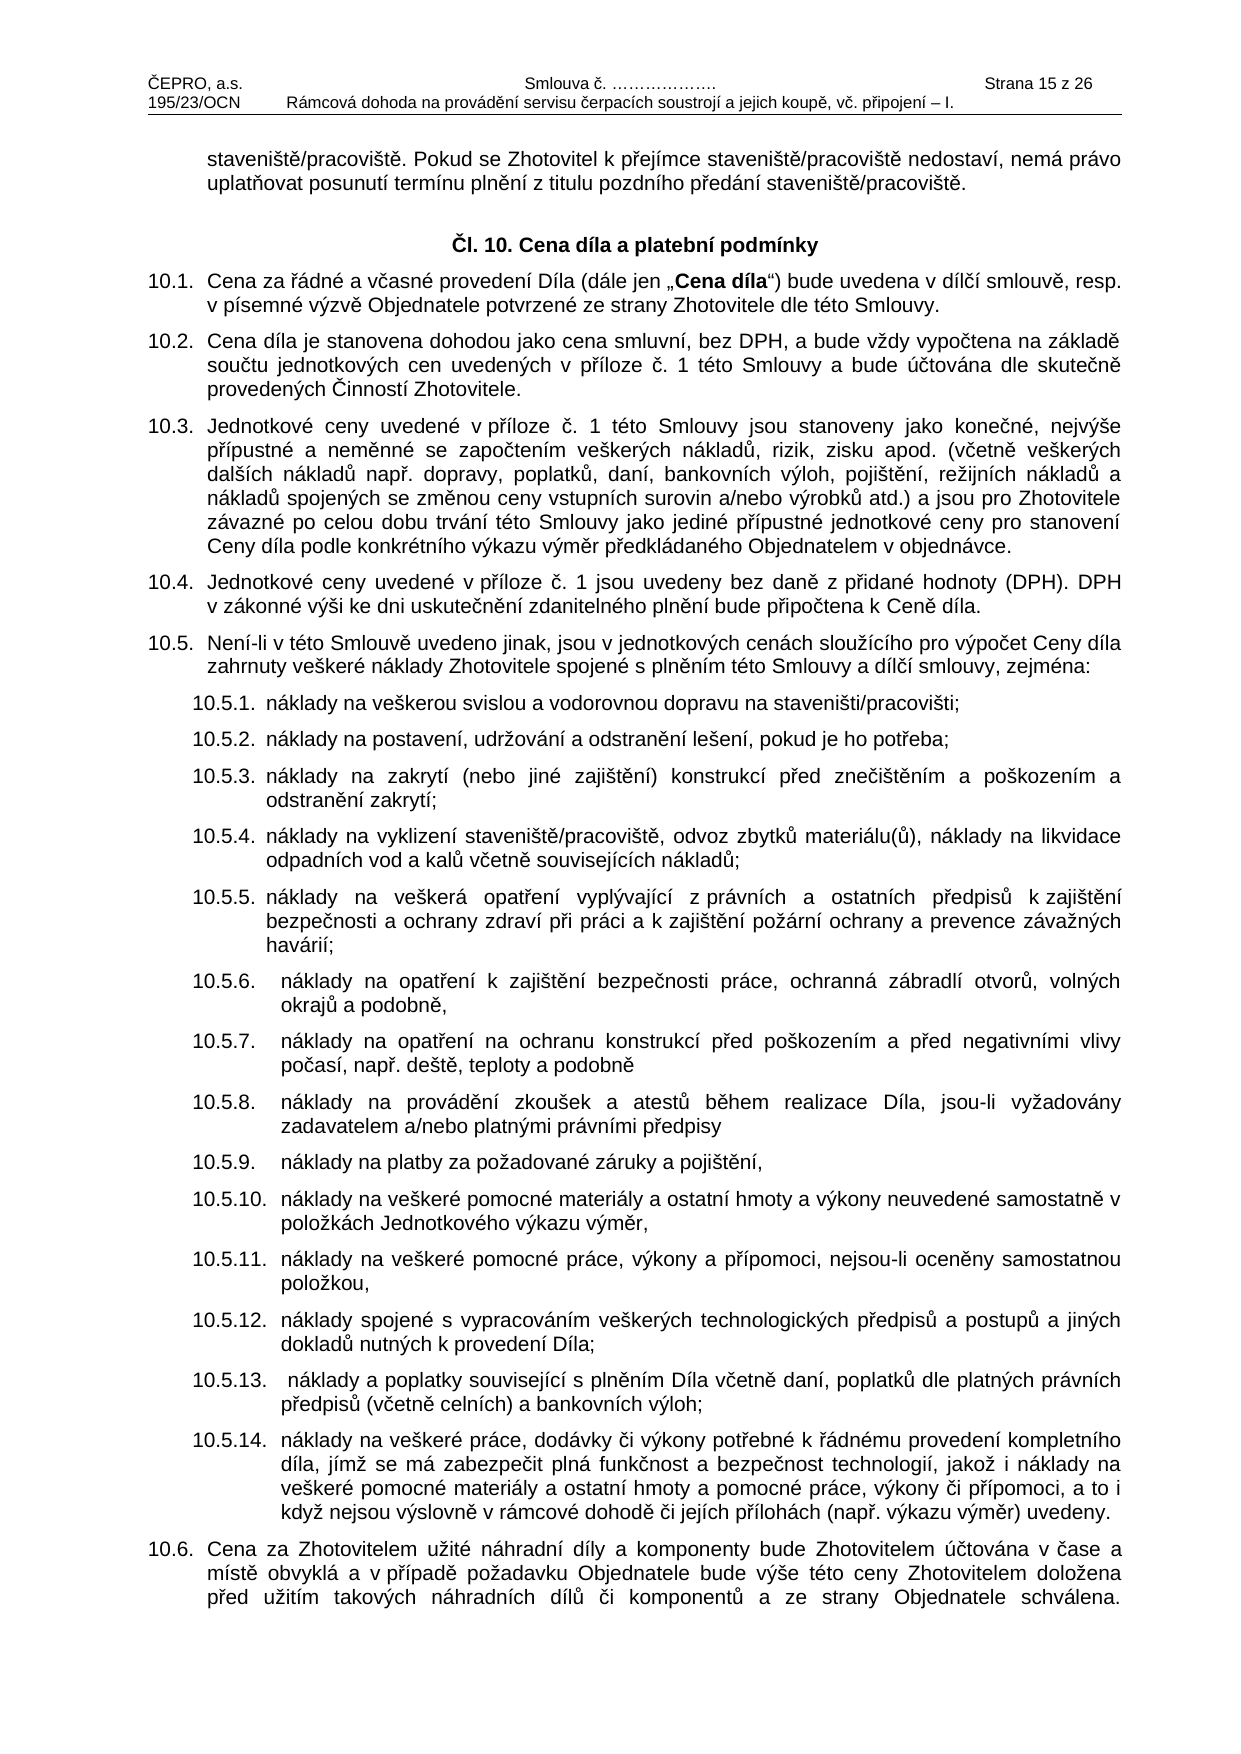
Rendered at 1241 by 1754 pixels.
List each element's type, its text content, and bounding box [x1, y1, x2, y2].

text náklady na veškeré práce, dodávky či výkony potřebné k řádnému provedení kompletního díla, jímž se má zabezpečit plná funkčnost a bezpečnost technologií, jakož i náklady na veškeré pomocné materiály a ostatní hmoty a pomocné práce, výkony či přípomoci, a to i když nejsou výslovně v rámcové dohodě či jejích přílohách (např. výkazu výměr) uvedeny. [192, 1428, 1122, 1524]
text náklady na zakrytí (nebo jiné zajištění) konstrukcí před znečištěním a poškozením a odstranění zakrytí; [192, 764, 1122, 812]
text náklady na platby za požadované záruky a pojištění, [192, 1150, 1122, 1174]
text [148, 1537, 1122, 1608]
text náklady a poplatky související s plněním Díla včetně daní, poplatků dle platných právních předpisů (včetně celních) a bankovních výloh; [192, 1368, 1122, 1416]
text náklady na veškerou svislou a vodorovnou dopravu na staveništi/pracovišti; [192, 691, 1122, 715]
text Jednotkové ceny uvedené v příloze č. 1 této Smlouvy jsou stanoveny jako konečné, nejvýše přípustné a neměnné se započtením veškerých nákladů, rizik, zisku apod. (včetně veškerých dalších nákladů např. dopravy, poplatků, daní, bankovních výloh, pojištění, režijních nákladů a nákladů spojených se změnou ceny vstupních surovin a/nebo výrobků atd.) a jsou pro Zhotovitele závazné po celou dobu trvání této Smlouvy jako jediné přípustné jednotkové ceny pro stanovení Ceny díla podle konkrétního výkazu výměr předkládaného Objednatelem v objednávce. [148, 414, 1122, 557]
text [148, 147, 1122, 195]
text náklady na postavení, udržování a odstranění lešení, pokud je ho potřeba; [192, 727, 1122, 751]
text náklady na provádění zkoušek a atestů během realizace Díla, jsou-li vyžadovány zadavatelem a/nebo platnými právními předpisy [192, 1090, 1122, 1138]
text náklady na opatření na ochranu konstrukcí před poškozením a před negativními vlivy počasí, např. deště, teploty a podobně [192, 1029, 1122, 1077]
text Jednotkové ceny uvedené v příloze č. 1 jsou uvedeny bez daně z přidané hodnoty (DPH). DPH v zákonné výši ke dni uskutečnění zdanitelného plnění bude připočtena k Ceně díla. [148, 570, 1122, 618]
text náklady na veškerá opatření vyplývající z právních a ostatních předpisů k zajištění bezpečnosti a ochrany zdraví při práci a k zajištění požární ochrany a prevence závažných havárií; [192, 884, 1122, 956]
text náklady na veškeré pomocné materiály a ostatní hmoty a výkony neuvedené samostatně v položkách Jednotkového výkazu výměr, [192, 1187, 1122, 1234]
text Není-li v této Smlouvě uvedeno jinak, jsou v jednotkových cenách sloužícího pro výpočet Ceny díla zahrnuty veškeré náklady Zhotovitele spojené s plněním této Smlouvy a dílčí smlouvy, zejména: [148, 630, 1122, 678]
text náklady na veškeré pomocné práce, výkony a přípomoci, nejsou-li oceněny samostatnou položkou, [192, 1247, 1122, 1295]
text náklady na opatření k zajištění bezpečnosti práce, ochranná zábradlí otvorů, volných okrajů a podobně, [192, 969, 1122, 1017]
text Cena díla je stanovena dohodou jako cena smluvní, bez DPH, a bude vždy vypočtena na základě součtu jednotkových cen uvedených v příloze č. 1 této Smlouvy a bude účtována dle skutečně provedených Činností Zhotovitele. [148, 329, 1122, 401]
text náklady spojené s vypracováním veškerých technologických předpisů a postupů a jiných dokladů nutných k provedení Díla; [192, 1307, 1122, 1355]
text náklady na vyklizení staveniště/pracoviště, odvoz zbytků materiálu(ů), náklady na likvidace odpadních vod a kalů včetně souvisejících nákladů; [192, 824, 1122, 872]
text Cena díla a platební podmínky [148, 232, 1122, 256]
text Cena za řádné a včasné provedení Díla (dále jen „Cena díla“) bude uvedena v dílčí smlouvě, resp. v písemné výzvě Objednatele potvrzené ze strany Zhotovitele dle této Smlouvy. [148, 269, 1122, 317]
